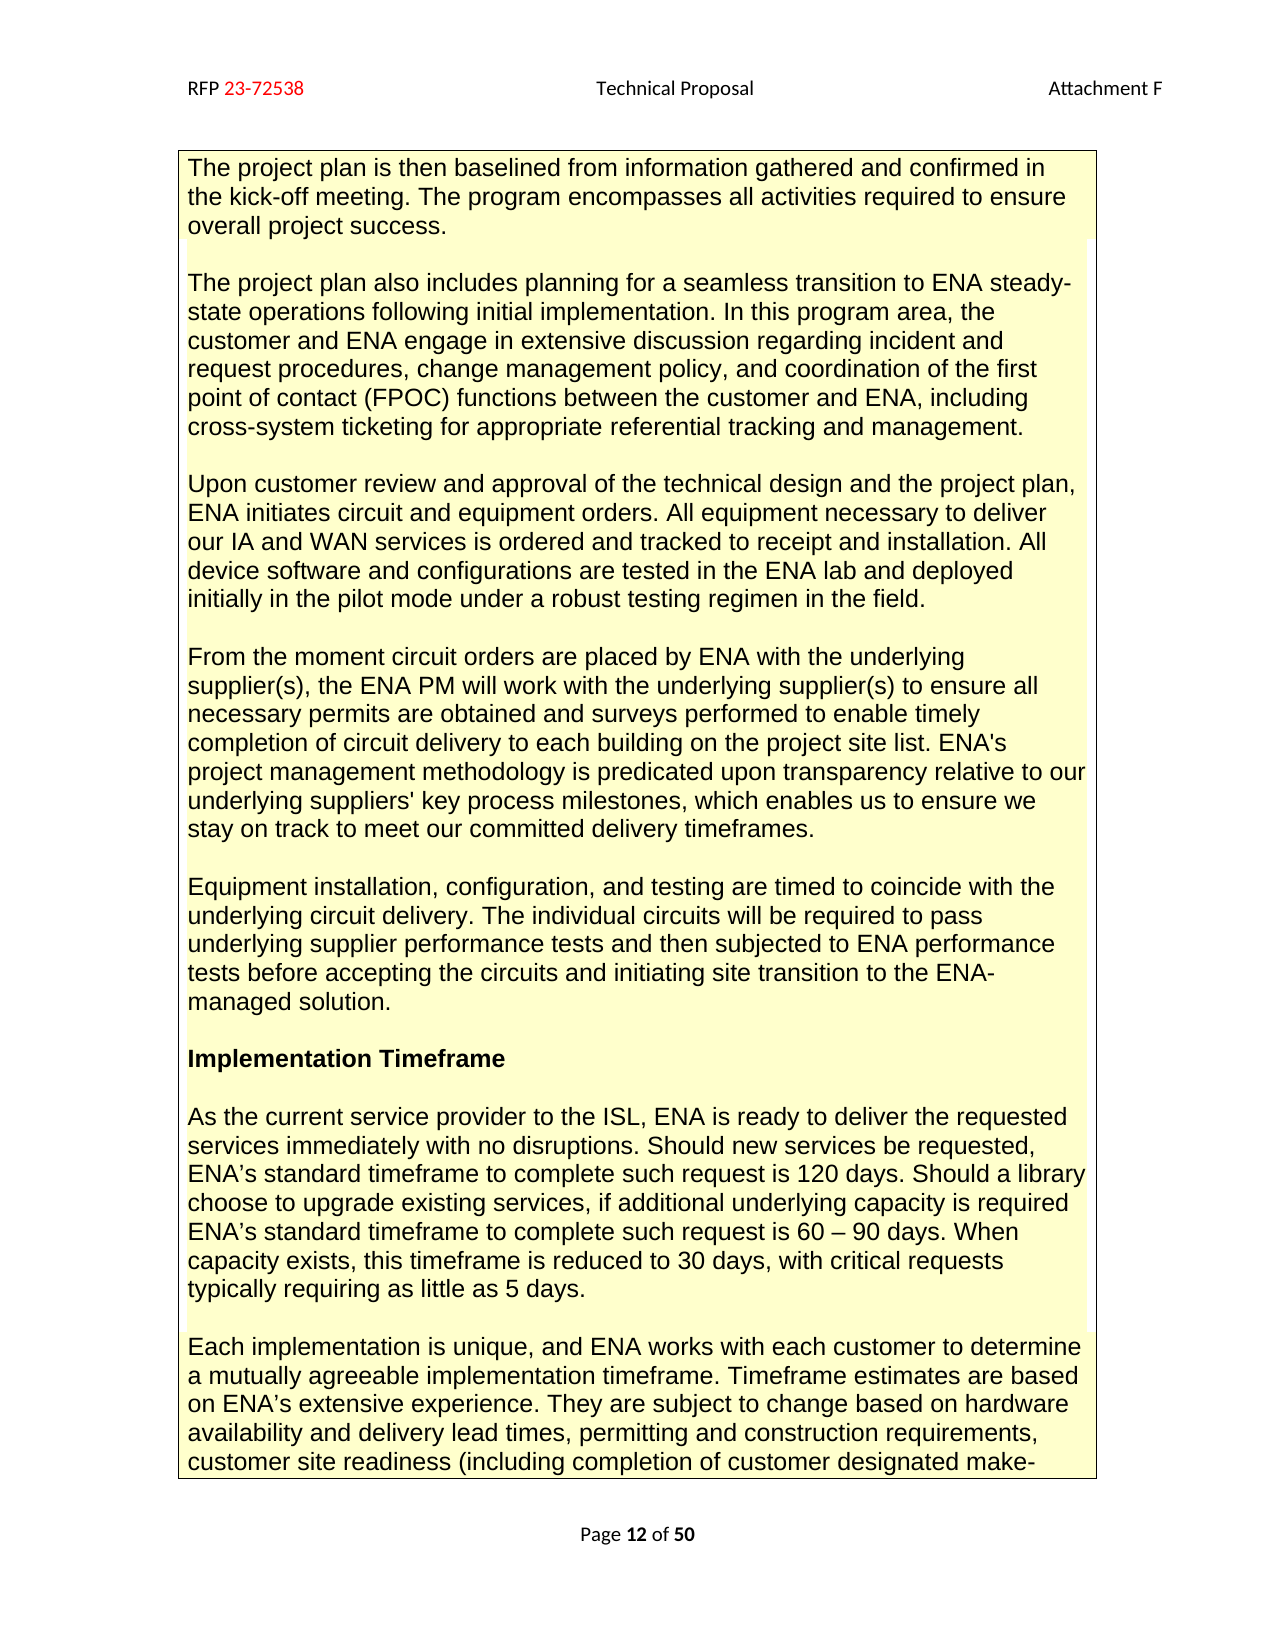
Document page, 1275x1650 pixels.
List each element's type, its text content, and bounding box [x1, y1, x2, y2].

text The project plan is then baselined from information gathered and confirmed in the kick-off meeting. The program encompasses all activities required to ensure overall project success. [179, 151, 1096, 239]
text Upon customer review and approval of the technical design and the project plan, ENA initiates circuit and equipment orders. All equipment necessary to deliver our IA and WAN services is ordered and tracked to receipt and installation. All device software and configurations are tested in the ENA lab and deployed initially in the pilot mode under a robust testing regimen in the field. [187, 469, 1087, 613]
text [179, 1329, 1096, 1478]
text The project plan also includes planning for a seamless transition to ENA steady-state operations following initial implementation. In this program area, the customer and ENA engage in extensive discussion regarding incident and request procedures, change management policy, and coordination of the first point of contact (FPOC) functions between the customer and ENA, including cross-system ticketing for appropriate referential tracking and management. [187, 268, 1087, 441]
text From the moment circuit orders are placed by ENA with the underlying supplier(s), the ENA PM will work with the underlying supplier(s) to ensure all necessary permits are obtained and surveys performed to enable timely completion of circuit delivery to each building on the project site list. ENA's project management methodology is predicated upon transparency relative to our underlying suppliers' key process milestones, which enables us to ensure we stay on track to meet our committed delivery timeframes. [187, 642, 1087, 843]
text As the current service provider to the ISL, ENA is ready to deliver the requested services immediately with no disruptions. Should new services be requested, ENA’s standard timeframe to complete such request is 120 days. Should a library choose to upgrade existing services, if additional underlying capacity is required ENA’s standard timeframe to complete such request is 60 – 90 days. When capacity exists, this timeframe is reduced to 30 days, with critical requests typically requiring as little as 5 days. [187, 1102, 1087, 1303]
text Equipment installation, configuration, and testing are timed to coincide with the underlying circuit delivery. The individual circuits will be required to pass underlying supplier performance tests and then subjected to ENA performance tests before accepting the circuits and initiating site transition to the ENA-managed solution. [187, 872, 1087, 1016]
text Implementation Timeframe [187, 1044, 1087, 1073]
